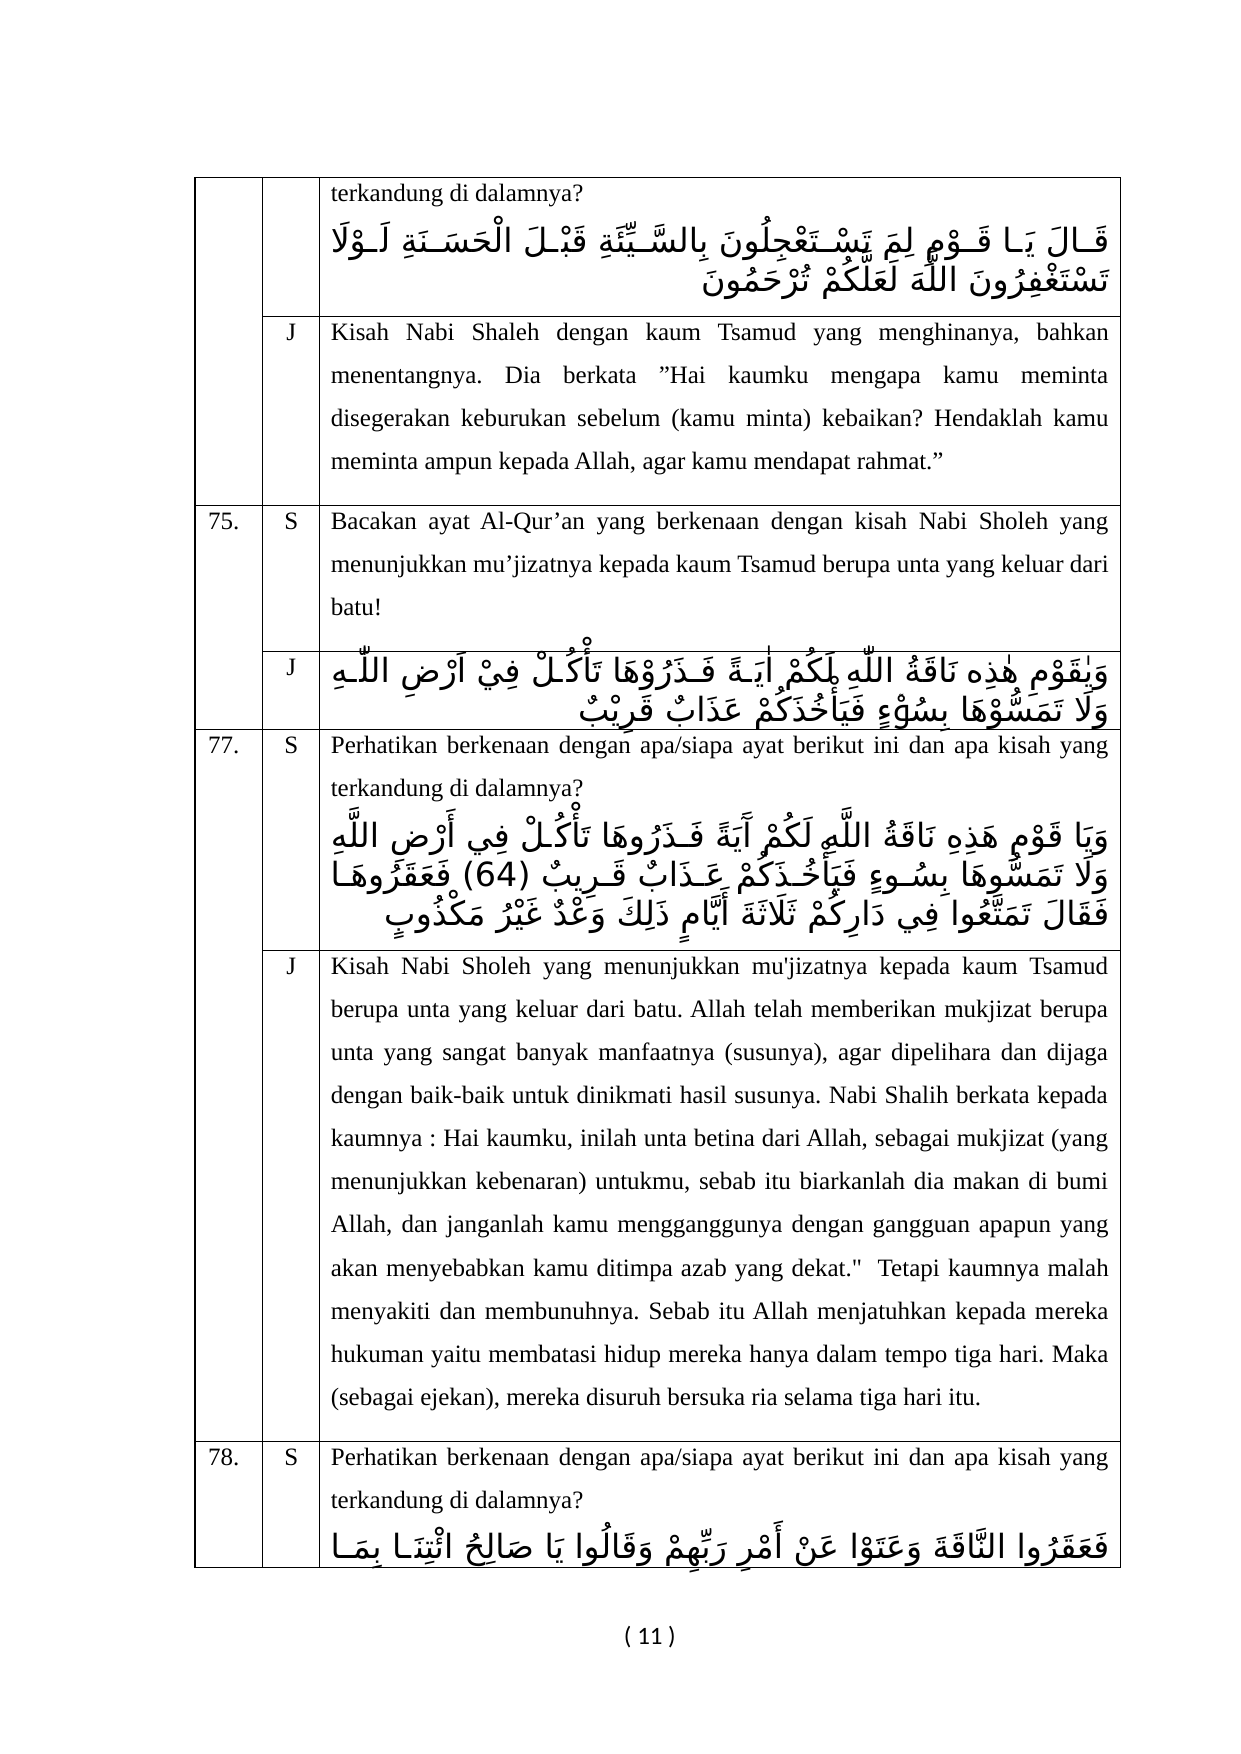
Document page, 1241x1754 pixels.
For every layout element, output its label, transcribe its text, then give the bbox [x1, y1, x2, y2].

table_cell J [263, 951, 319, 1441]
table_cell J [263, 317, 319, 505]
table_cell وَيٰقَوْمِ هٰذِه نَاقَةُ اللّٰهِ لَكُمْ اٰيَةً فَذَرُوْهَا تَأْكُلْ فِيْ اَرْضِ اللّٰهِ وَلَا تَمَسُّوْهَا بِسُوْۤءٍ فَيَأْخُذَكُمْ عَذَابٌ قَرِيْبٌ [320, 652, 1120, 729]
table_cell [196, 178, 262, 505]
table_cell Kisah Nabi Sholeh yang menunjukkan mu'jizatnya kepada kaum Tsamud berupa unta yang keluar dari batu. Allah telah memberikan mukjizat berupa unta yang sangat banyak manfaatnya (susunya), agar dipelihara dan dijaga dengan baik-baik untuk dinikmati hasil susunya. Nabi Shalih berkata kepada kaumnya : Hai kaumku, inilah unta betina dari Allah, sebagai mukjizat (yang menunjukkan kebenaran) untukmu, sebab itu biarkanlah dia makan di bumi Allah, dan janganlah kamu mengganggunya dengan gangguan apapun yang akan menyebabkan kamu ditimpa azab yang dekat." Tetapi kaumnya malah menyakiti dan membunuhnya. Sebab itu Allah menjatuhkan kepada mereka hukuman yaitu membatasi hidup mereka hanya dalam tempo tiga hari. Maka (sebagai ejekan), mereka disuruh bersuka ria selama tiga hari itu. [320, 951, 1120, 1441]
table_cell [196, 730, 262, 1441]
table_cell [196, 1442, 262, 1567]
table_cell Kisah Nabi Shaleh dengan kaum Tsamud yang menghinanya, bahkan menentangnya. Dia berkata ”Hai kaumku mengapa kamu meminta disegerakan keburukan sebelum (kamu minta) kebaikan? Hendaklah kamu meminta ampun kepada Allah, agar kamu mendapat rahmat.” [320, 317, 1120, 505]
table_cell S [263, 730, 319, 950]
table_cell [320, 1442, 1120, 1567]
table_cell S [263, 1442, 319, 1567]
table_cell Bacakan ayat Al-Qur’an yang berkenaan dengan kisah Nabi Sholeh yang menunjukkan mu’jizatnya kepada kaum Tsamud berupa unta yang keluar dari batu! [320, 506, 1120, 651]
table_cell S [263, 506, 319, 651]
table_cell [196, 506, 262, 729]
table_cell Perhatikan berkenaan dengan apa/siapa ayat berikut ini dan apa kisah yang terkandung di dalamnya? وَيَا قَوْمِ هَذِهِ نَاقَةُ اللَّهِ لَكُمْ آَيَةً فَذَرُوهَا تَأْكُلْ فِي أَرْضِ اللَّهِ وَلَا تَمَسُّوهَا بِسُوءٍ فَيَأْخُذَكُمْ عَذَابٌ قَرِيبٌ (64) فَعَقَرُوهَا فَقَالَ تَمَتَّعُوا فِي دَارِكُمْ ثَلَاثَةَ أَيَّامٍ ذَلِكَ وَعْدٌ غَيْرُ مَكْذُوبٍ [320, 730, 1120, 950]
table_cell J [263, 652, 319, 729]
table_cell S [263, 178, 319, 316]
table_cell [320, 178, 1120, 316]
